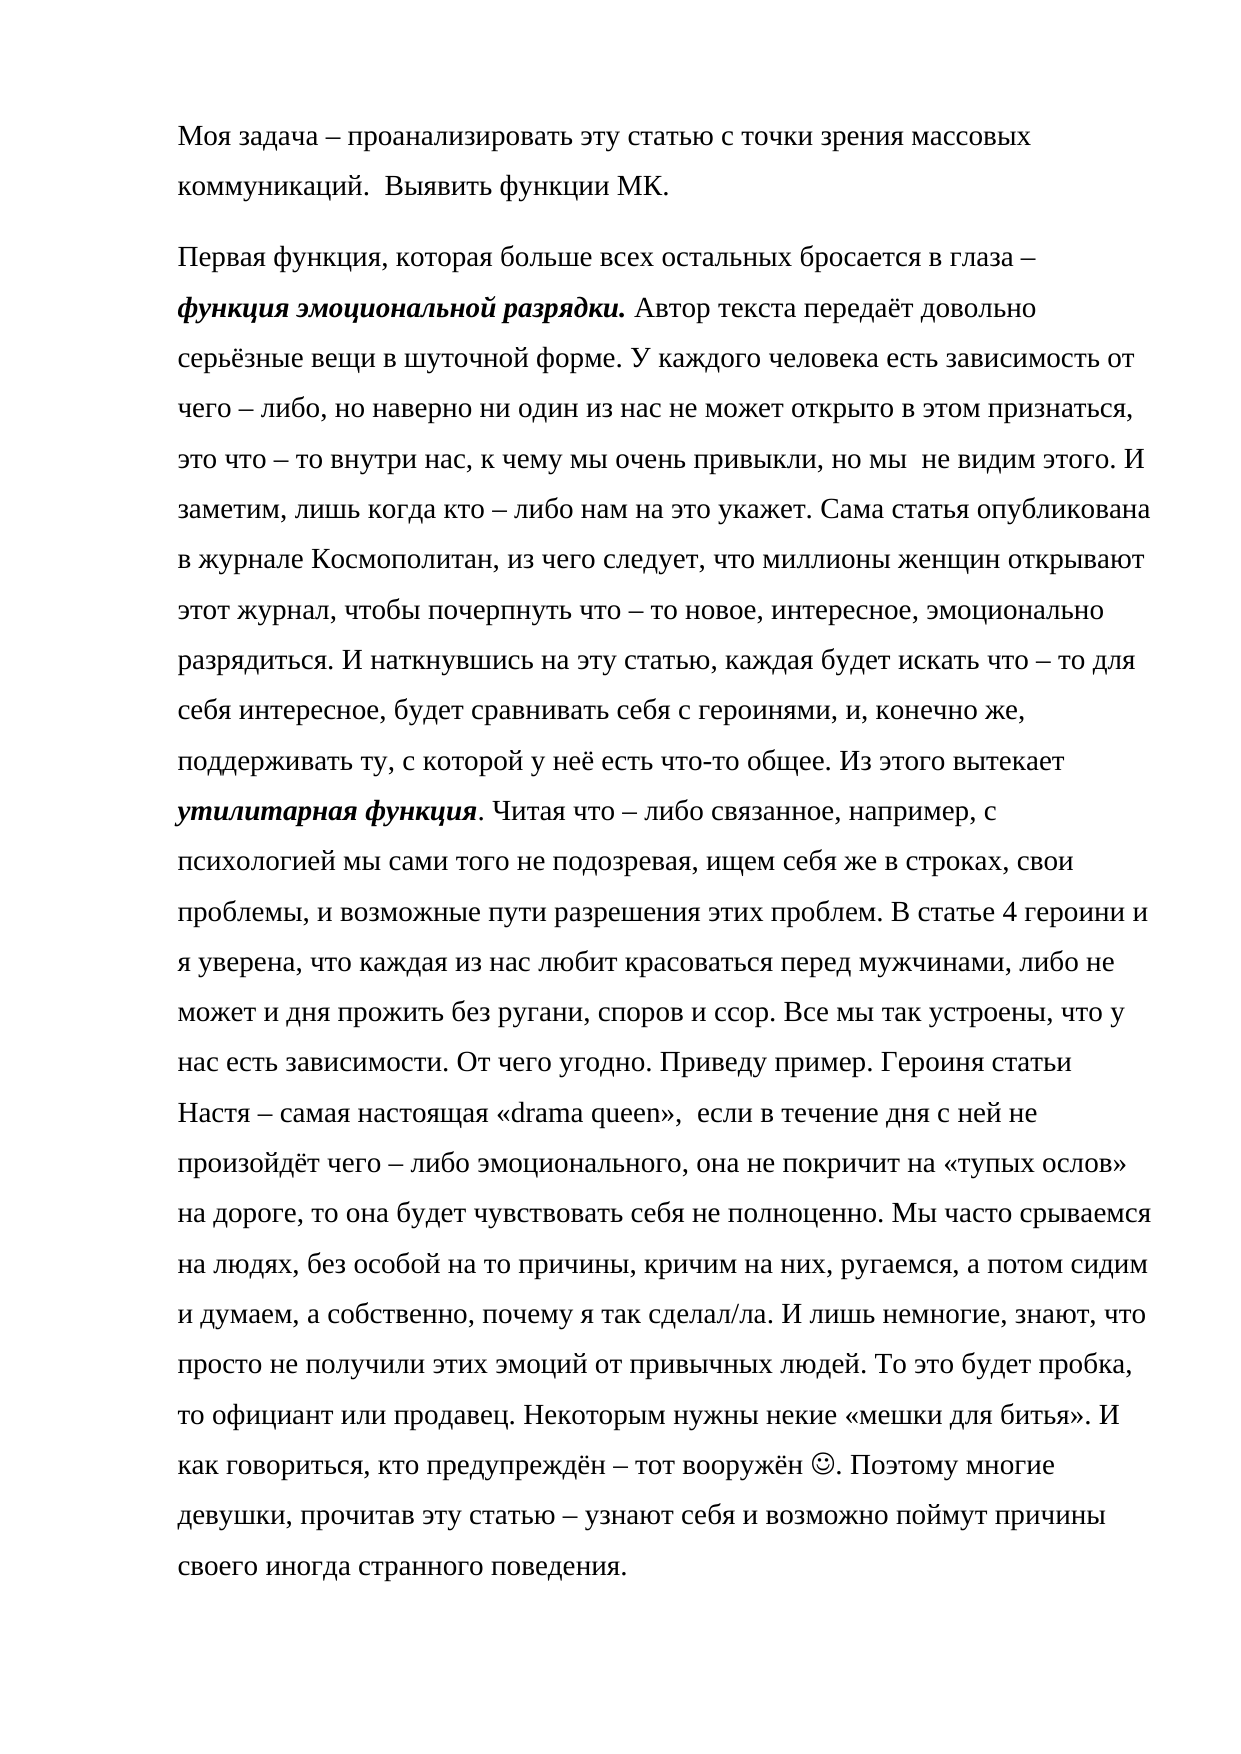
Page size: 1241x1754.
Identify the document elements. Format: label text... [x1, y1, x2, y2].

text Первая функция, которая больше всех остальных бросается в глаза – функция эмоциональной разрядки. Автор текста передаёт довольно серьёзные вещи в шуточной форме. У каждого человека есть зависимость от чего – либо, но наверно ни один из нас не может открыто в этом признаться, это что – то внутри нас, к чему мы очень привыкли, но мы не видим этого. И заметим, лишь когда кто – либо нам на это укажет. Сама статья опубликована в журнале Космополитан, из чего следует, что миллионы женщин открывают этот журнал, чтобы почерпнуть что – то новое, интересное, эмоционально разрядиться. И наткнувшись на эту статью, каждая будет искать что – то для себя интересное, будет сравнивать себя с героинями, и, конечно же, поддерживать ту, с которой у неё есть что-то общее. Из этого вытекает утилитарная функция. Читая что – либо связанное, например, с психологией мы сами того не подозревая, ищем себя же в строках, свои проблемы, и возможные пути разрешения этих проблем. В статье 4 героини и я уверена, что каждая из нас любит красоваться перед мужчинами, либо не может и дня прожить без ругани, споров и ссор. Все мы так устроены, что у нас есть зависимости. От чего угодно. Приведу пример. Героиня статьи Настя – самая настоящая «drama queen», если в течение дня с ней не произойдёт чего – либо эмоционального, она не покричит на «тупых ослов» на дороге, то она будет чувствовать себя не полноценно. Мы часто срываемся на людях, без особой на то причины, кричим на них, ругаемся, а потом сидим и думаем, а собственно, почему я так сделал/ла. И лишь немногие, знают, что просто не получили этих эмоций от привычных людей. То это будет пробка, то официант или продавец. Некоторым нужны некие «мешки для битья». И как говориться, кто предупреждён – тот вооружён . Поэтому многие девушки, прочитав эту статью – узнают себя и возможно поймут причины своего иногда странного поведения. [177, 239, 1152, 1581]
text Моя задача – проанализировать эту статью с точки зрения массовых коммуникаций. Выявить функции МК. [177, 118, 1152, 202]
